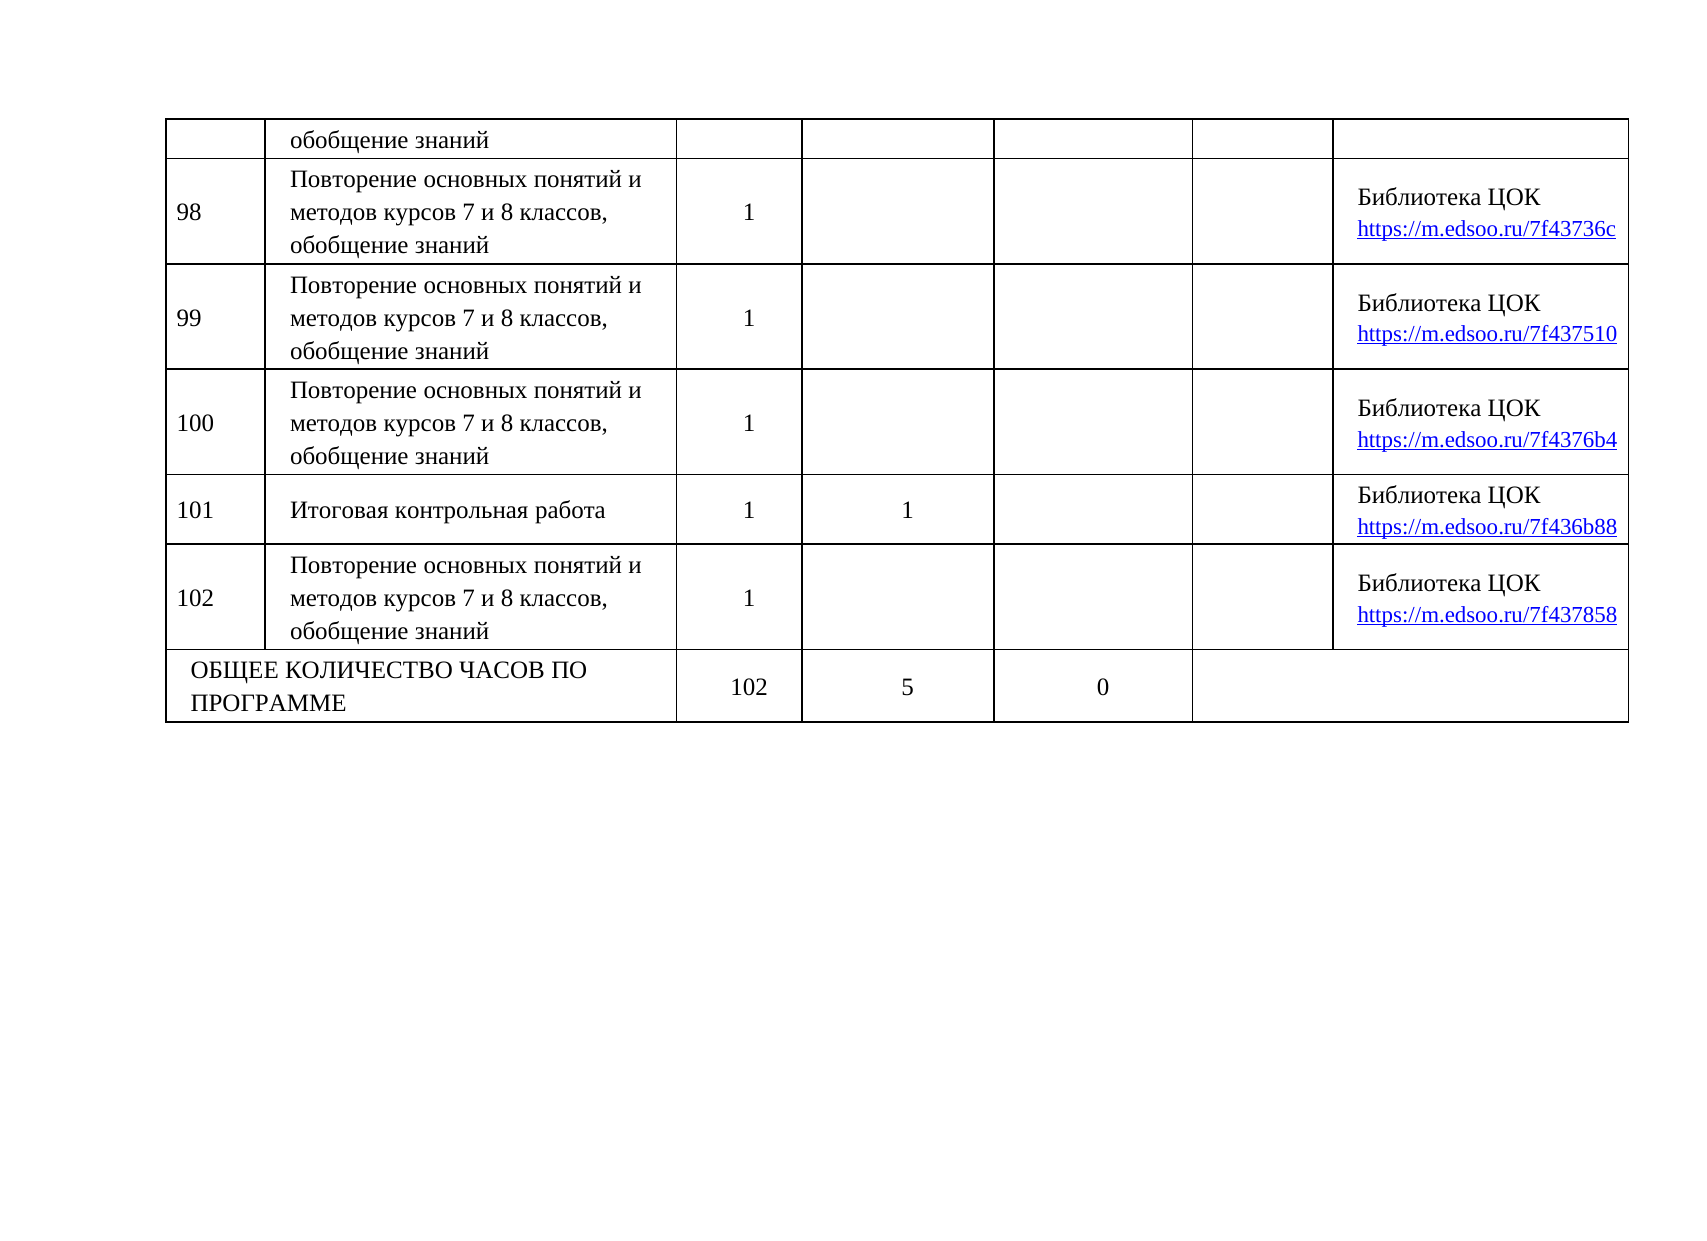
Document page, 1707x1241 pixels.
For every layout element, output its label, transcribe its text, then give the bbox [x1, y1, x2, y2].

table_cell [803, 370, 993, 474]
table_cell ОБЩЕЕ КОЛИЧЕСТВО ЧАСОВ ПО ПРОГРАММЕ [167, 650, 676, 721]
table_cell Библиотека ЦОК https://m.edsoo.ru/7f436b88 [1334, 475, 1628, 543]
table_cell Библиотека ЦОК https://m.edsoo.ru/7f437858 [1334, 545, 1628, 649]
table_cell 1 [677, 120, 801, 157]
table_cell [1193, 265, 1332, 368]
table_cell [995, 545, 1192, 649]
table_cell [1334, 120, 1628, 157]
table_cell Итоговая контрольная работа [266, 475, 676, 543]
table_cell [995, 120, 1192, 157]
table_cell Повторение основных понятий и методов курсов 7 и 8 классов, обобщение знаний [266, 545, 676, 649]
table_cell [1193, 650, 1628, 721]
table_cell [803, 159, 993, 263]
table_cell Библиотека ЦОК https://m.edsoo.ru/7f437510 [1334, 265, 1628, 368]
table_cell [995, 370, 1192, 474]
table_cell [266, 159, 676, 263]
table_cell 100 [167, 370, 264, 474]
table_cell [1193, 545, 1332, 649]
table_cell 1 [677, 370, 801, 474]
table_cell [1193, 159, 1332, 263]
table_cell Библиотека ЦОК https://m.edsoo.ru/7f43736c [1334, 159, 1628, 263]
table_cell Повторение основных понятий и методов курсов 7 и 8 классов, обобщение знаний [266, 265, 676, 368]
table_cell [266, 120, 676, 157]
table_cell [803, 265, 993, 368]
table_cell [1193, 120, 1332, 157]
table_cell 1 [677, 265, 801, 368]
table_cell [995, 475, 1192, 543]
table_cell Библиотека ЦОК https://m.edsoo.ru/7f4376b4 [1334, 370, 1628, 474]
table_cell 102 [167, 545, 264, 649]
table_cell 1 [677, 475, 801, 543]
table_cell [1193, 475, 1332, 543]
table_cell [803, 545, 993, 649]
table_cell 5 [803, 650, 993, 721]
table_cell 101 [167, 475, 264, 543]
table_cell [995, 265, 1192, 368]
table_cell Повторение основных понятий и методов курсов 7 и 8 классов, обобщение знаний [266, 370, 676, 474]
table_cell 102 [677, 650, 801, 721]
table_cell 99 [167, 265, 264, 368]
table_cell [995, 159, 1192, 263]
table_cell 97 [167, 120, 264, 157]
table_cell 98 [167, 159, 264, 263]
table_cell [803, 120, 993, 157]
table_cell 1 [677, 159, 801, 263]
table_cell 0 [995, 650, 1192, 721]
table_cell [1193, 370, 1332, 474]
table_cell 1 [803, 475, 993, 543]
table_cell 1 [677, 545, 801, 649]
